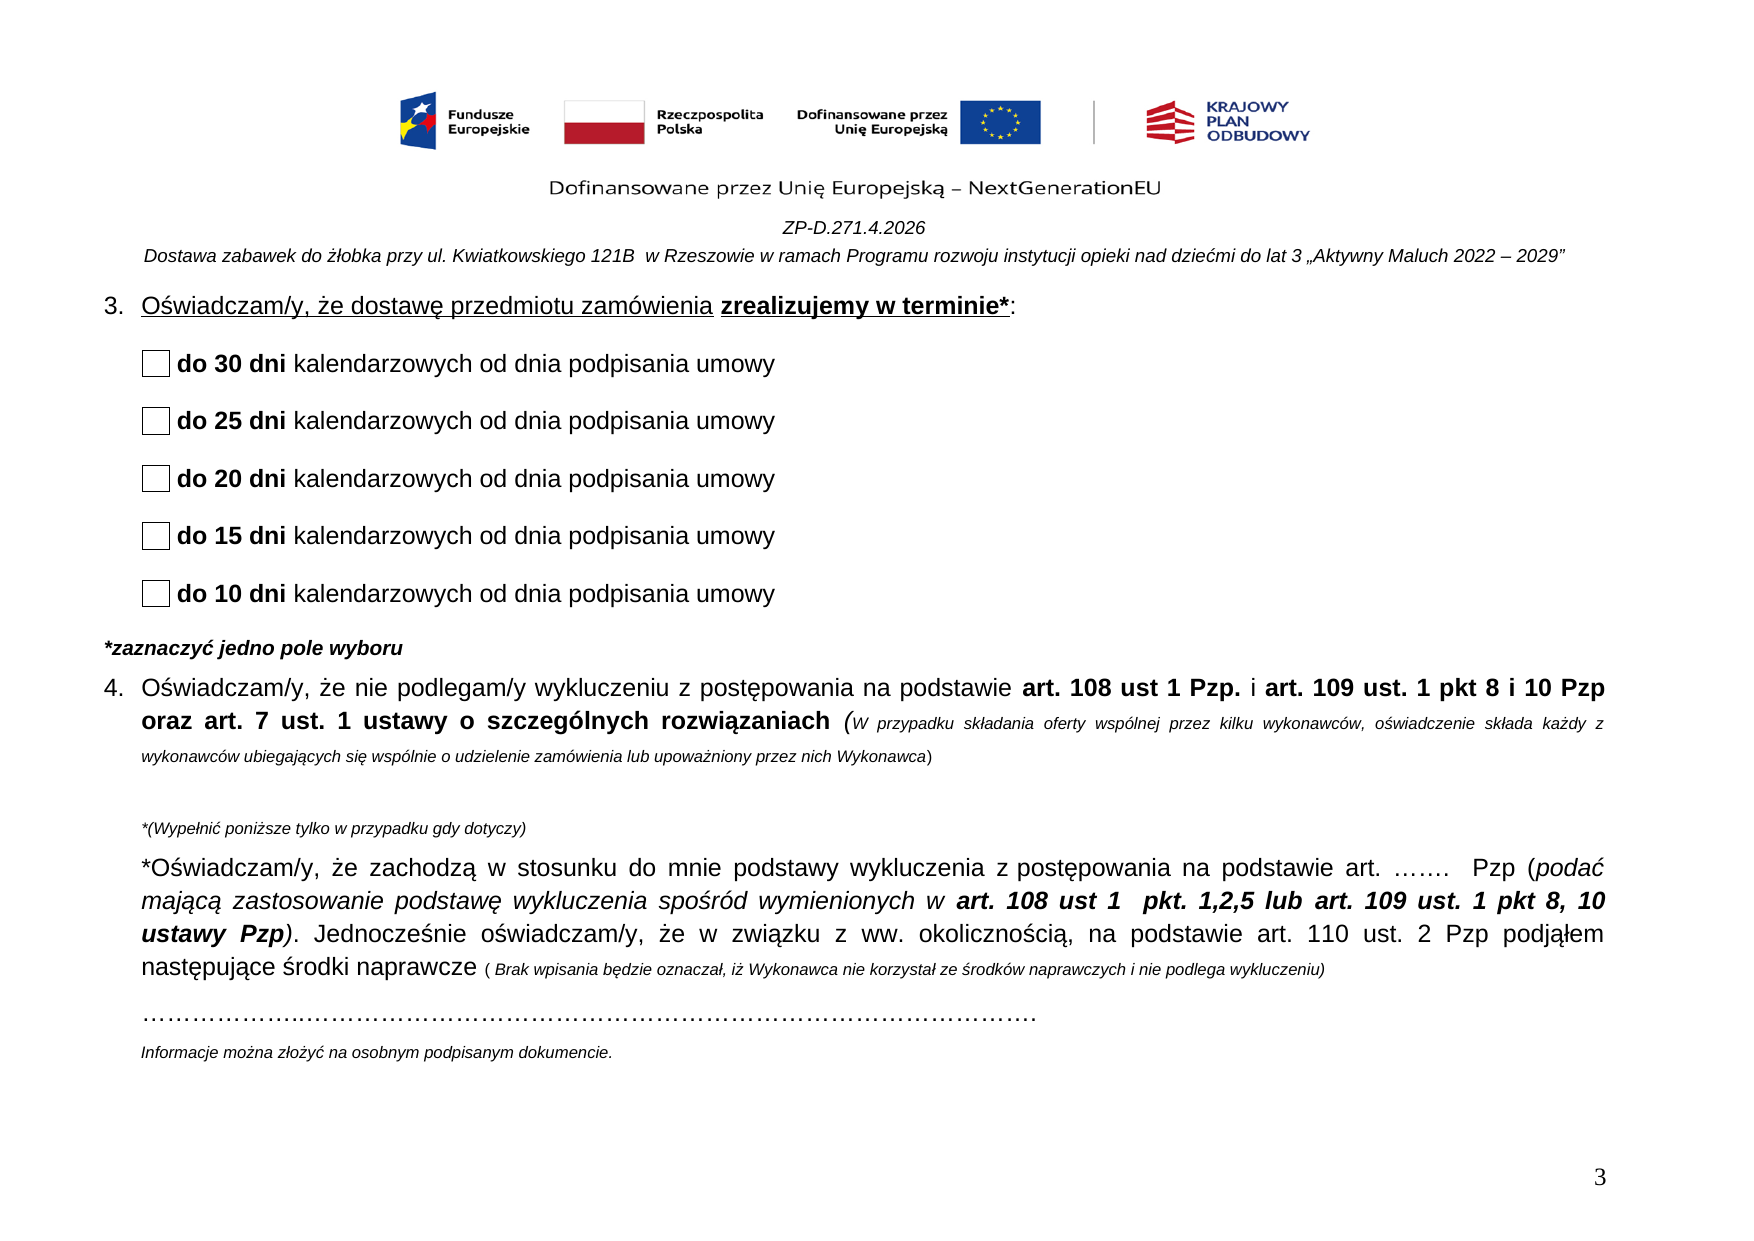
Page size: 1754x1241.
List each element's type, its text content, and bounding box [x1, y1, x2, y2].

text *(Wypełnić poniższe tylko w przypadku gdy dotyczy) [141, 819, 1606, 838]
picture [382, 77, 1328, 213]
text *Oświadczam/y, że zachodzą w stosunku do mnie podstawy wykluczenia z postępowania na podstawie art. ……. Pzp (podać mającą zastosowanie podstawę wykluczenia spośród wymienionych w art. 108 ust 1 pkt. 1,2,5 lub art. 109 ust. 1 pkt 8, 10 ustawy Pzp). Jednocześnie oświadczam/y, że w związku z ww. okolicznością, na podstawie art. 110 ust. 2 Pzp podjąłem następujące środki naprawcze ( Brak wpisania będzie oznaczał, iż Wykonawca nie korzystał ze środków naprawczych i nie podlega wykluczeniu) [141, 853, 1606, 981]
text do 20 dni kalendarzowych od dnia podpisania umowy [141, 464, 1606, 492]
text *zaznaczyć jedno pole wyboru [103, 636, 1606, 660]
list Oświadczam/y, że dostawę przedmiotu zamówienia zrealizujemy w terminie*: [103, 291, 1606, 320]
list Oświadczam/y, że nie podlegam/y wykluczeniu z postępowania na podstawie art. 108 ust 1 Pzp. i art. 109 ust. 1 pkt 8 i 10 Pzp oraz art. 7 ust. 1 ustawy o szczególnych rozwiązaniach (W przypadku składania oferty wspólnej przez kilku wykonawców, oświadczenie składa każdy z wykonawców ubiegających się wspólnie o udzielenie zamówienia lub upoważniony przez nich Wykonawca) [103, 673, 1606, 767]
text do 15 dni kalendarzowych od dnia podpisania umowy [141, 521, 1606, 550]
text ………………..……………………………………………………………………………. [141, 998, 1606, 1026]
text do 25 dni kalendarzowych od dnia podpisania umowy [141, 406, 1606, 435]
text do 10 dni kalendarzowych od dnia podpisania umowy [141, 579, 1606, 607]
text do 30 dni kalendarzowych od dnia podpisania umowy [141, 349, 1606, 377]
text Informacje można złożyć na osobnym podpisanym dokumencie. [141, 1043, 1606, 1062]
